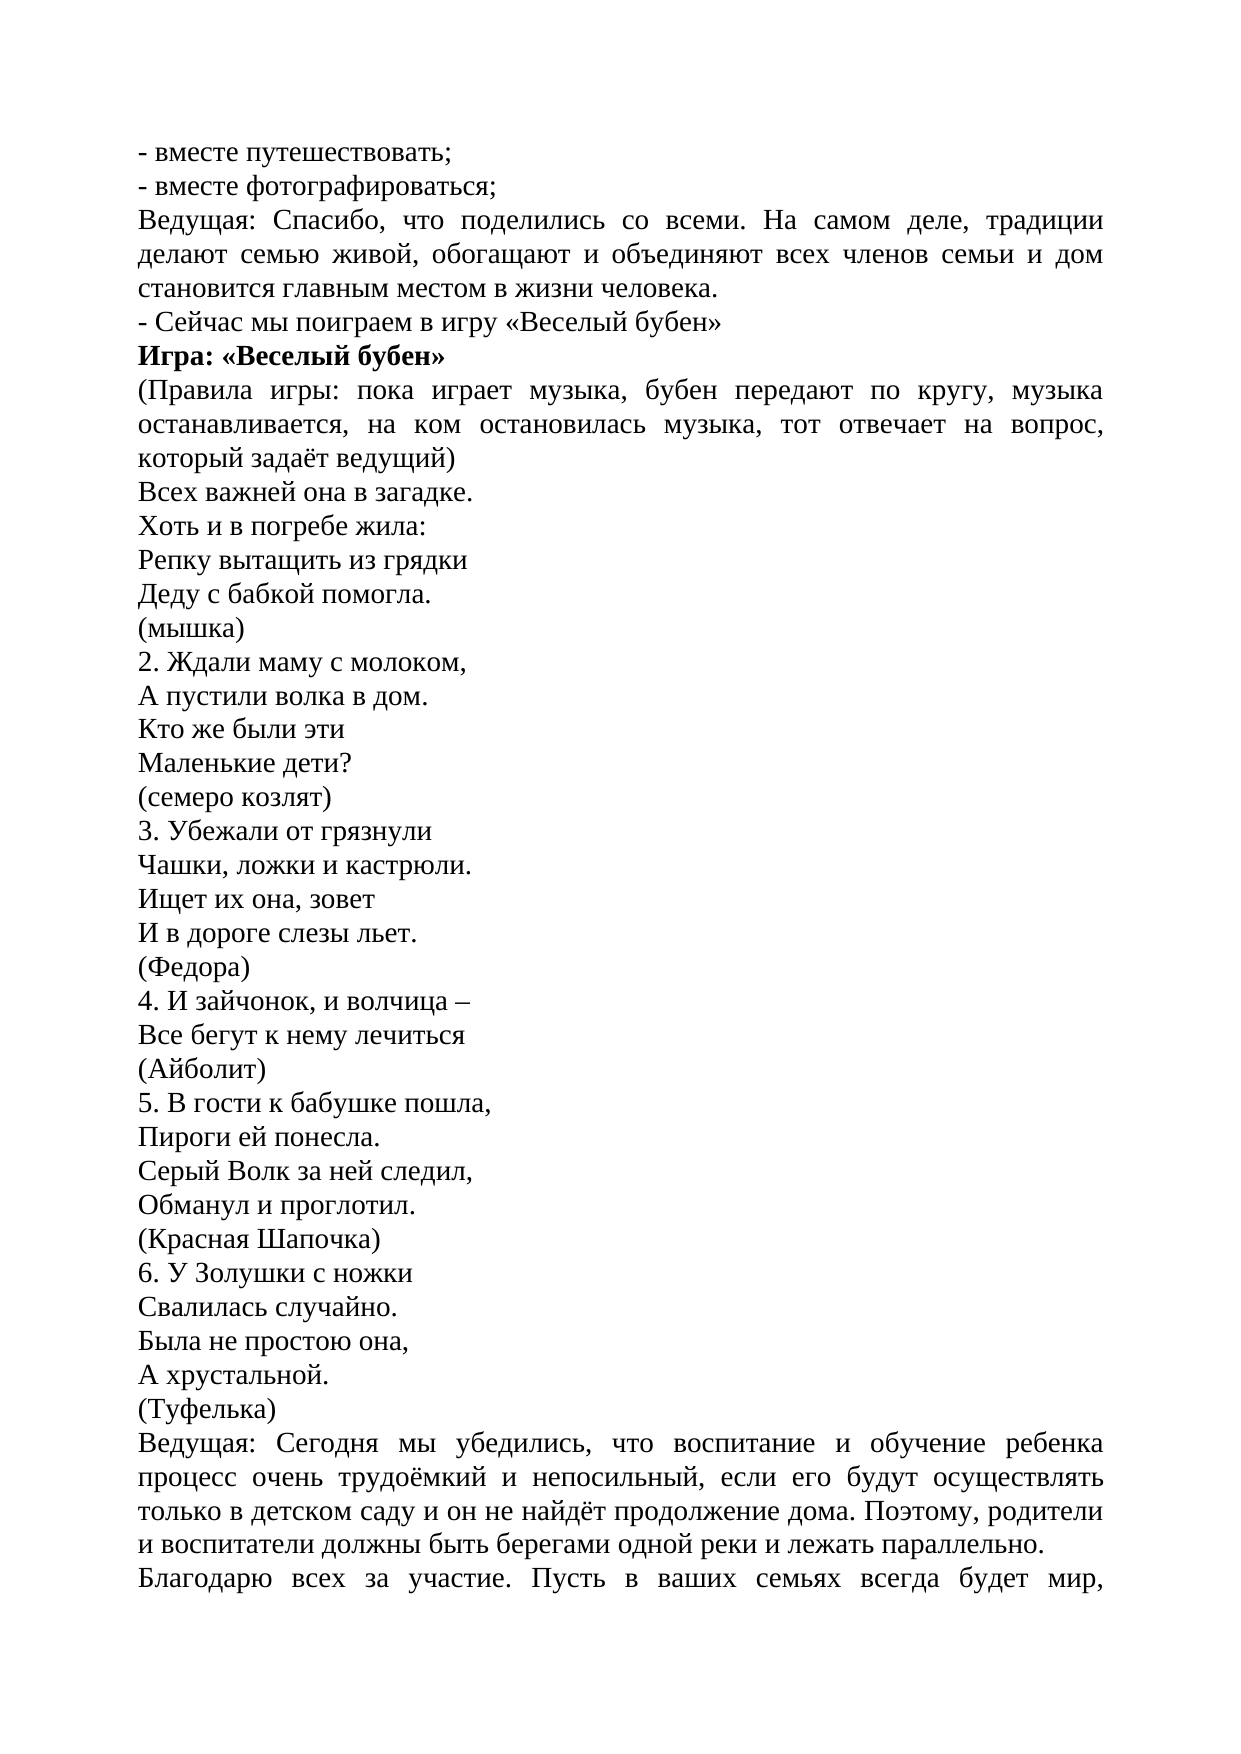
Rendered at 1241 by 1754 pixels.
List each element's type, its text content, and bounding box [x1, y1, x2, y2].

text Всех важней она в загадке. [138, 474, 1105, 508]
text Была не простою она, [138, 1323, 1105, 1357]
text (Федора) [138, 949, 1105, 983]
text Свалилась случайно. [138, 1289, 1105, 1323]
text Обманул и проглотил. [138, 1187, 1105, 1221]
text Ведущая: Спасибо, что поделились со всеми. На самом деле, традиции делают семью живой, обогащают и объединяют всех членов семьи и дом становится главным местом в жизни человека. [138, 202, 1105, 304]
text (семеро козлят) [138, 780, 1105, 814]
text Ищет их она, зовет [138, 882, 1105, 916]
text А пустили волка в дом. [138, 678, 1105, 712]
text 2. Ждали маму с молоком, [138, 644, 1105, 678]
text 5. В гости к бабушке пошла, [138, 1085, 1105, 1119]
text Серый Волк за ней следил, [138, 1153, 1105, 1187]
text А хрустальной. [138, 1357, 1105, 1391]
text Репку вытащить из грядки [138, 542, 1105, 576]
text Деду с бабкой помогла. [138, 576, 1105, 610]
text Чашки, ложки и кастрюли. [138, 848, 1105, 882]
text Хоть и в погребе жила: [138, 508, 1105, 542]
text (Айболит) [138, 1051, 1105, 1085]
text 4. И зайчонок, и волчица – [138, 983, 1105, 1017]
text Игра: «Веселый бубен» [138, 338, 1105, 372]
text - вместе путешествовать; [138, 134, 1105, 168]
text Пироги ей понесла. [138, 1119, 1105, 1153]
text Маленькие дети? [138, 746, 1105, 780]
text Ведущая: Сегодня мы убедились, что воспитание и обучение ребенка процесс очень трудоёмкий и непосильный, если его будут осуществлять только в детском саду и он не найдёт продолжение дома. Поэтому, родители и воспитатели должны быть берегами одной реки и лежать параллельно. [138, 1425, 1105, 1561]
text 6. У Золушки с ножки [138, 1255, 1105, 1289]
text (Правила игры: пока играет музыка, бубен передают по кругу, музыка останавливается, на ком остановилась музыка, тот отвечает на вопрос, который задаёт ведущий) [138, 372, 1105, 474]
text (мышка) [138, 610, 1105, 644]
text Все бегут к нему лечиться [138, 1017, 1105, 1051]
text - Сейчас мы поиграем в игру «Веселый бубен» [138, 304, 1105, 338]
text (Туфелька) [138, 1391, 1105, 1425]
text 3. Убежали от грязнули [138, 814, 1105, 848]
text И в дороге слезы льет. [138, 916, 1105, 949]
text - вместе фотографироваться; [138, 168, 1105, 202]
text Кто же были эти [138, 712, 1105, 746]
text (Красная Шапочка) [138, 1221, 1105, 1255]
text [138, 1561, 1105, 1595]
